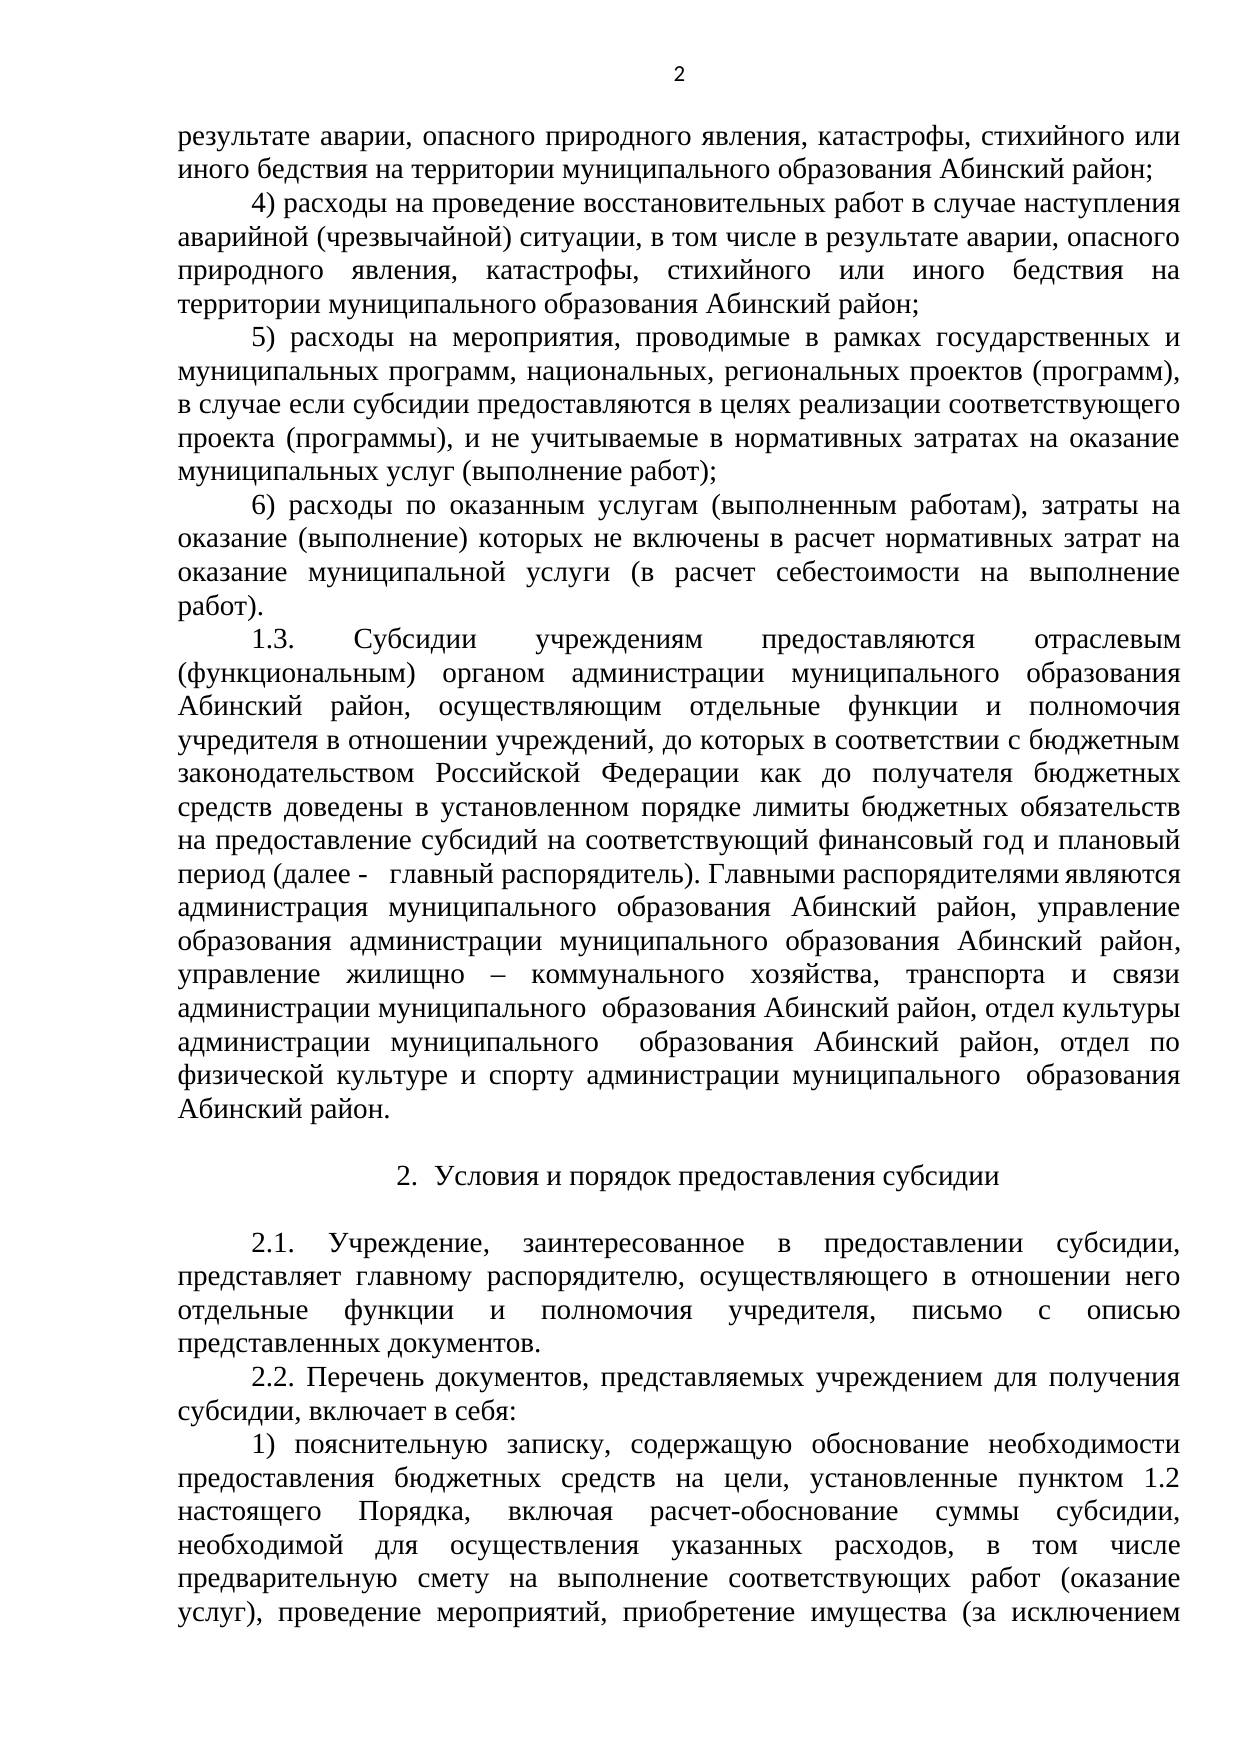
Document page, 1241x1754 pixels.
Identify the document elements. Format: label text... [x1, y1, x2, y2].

list Условия и порядок предоставления субсидии [215, 1158, 1181, 1191]
list 2.2. Перечень документов, представляемых учреждением для получения субсидии, включает в себя: [177, 1359, 1181, 1426]
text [177, 118, 1181, 185]
text 4) расходы на проведение восстановительных работ в случае наступления аварийной (чрезвычайной) ситуации, в том числе в результате аварии, опасного природного явления, катастрофы, стихийного или иного бедствия на территории муниципального образования Абинский район; [177, 185, 1181, 319]
list 2.1. Учреждение, заинтересованное в предоставлении субсидии, представляет главному распорядителю, осуществляющего в отношении него отдельные функции и полномочия учредителя, письмо с описью представленных документов. [177, 1225, 1181, 1359]
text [177, 1426, 1181, 1627]
text 6) расходы по оказанным услугам (выполненным работам), затраты на оказание (выполнение) которых не включены в расчет нормативных затрат на оказание муниципальной услуги (в расчет себестоимости на выполнение работ). [177, 487, 1181, 621]
text 5) расходы на мероприятия, проводимые в рамках государственных и муниципальных программ, национальных, региональных проектов (программ), в случае если субсидии предоставляются в целях реализации соответствующего проекта (программы), и не учитываемые в нормативных затратах на оказание муниципальных услуг (выполнение работ); [177, 319, 1181, 487]
text 1.3. Субсидии учреждениям предоставляются отраслевым (функциональным) органом администрации муниципального образования Абинский район, осуществляющим отдельные функции и полномочия учредителя в отношении учреждений, до которых в соответствии с бюджетным законодательством Российской Федерации как до получателя бюджетных средств доведены в установленном порядке лимиты бюджетных обязательств на предоставление субсидий на соответствующий финансовый год и плановый период (далее - главный распорядитель). Главными распорядителями являются администрация муниципального образования Абинский район, управление образования администрации муниципального образования Абинский район, управление жилищно – коммунального хозяйства, транспорта и связи администрации муниципального образования Абинский район, отдел культуры администрации муниципального образования Абинский район, отдел по физической культуре и спорту администрации муниципального образования Абинский район. [177, 621, 1181, 1124]
